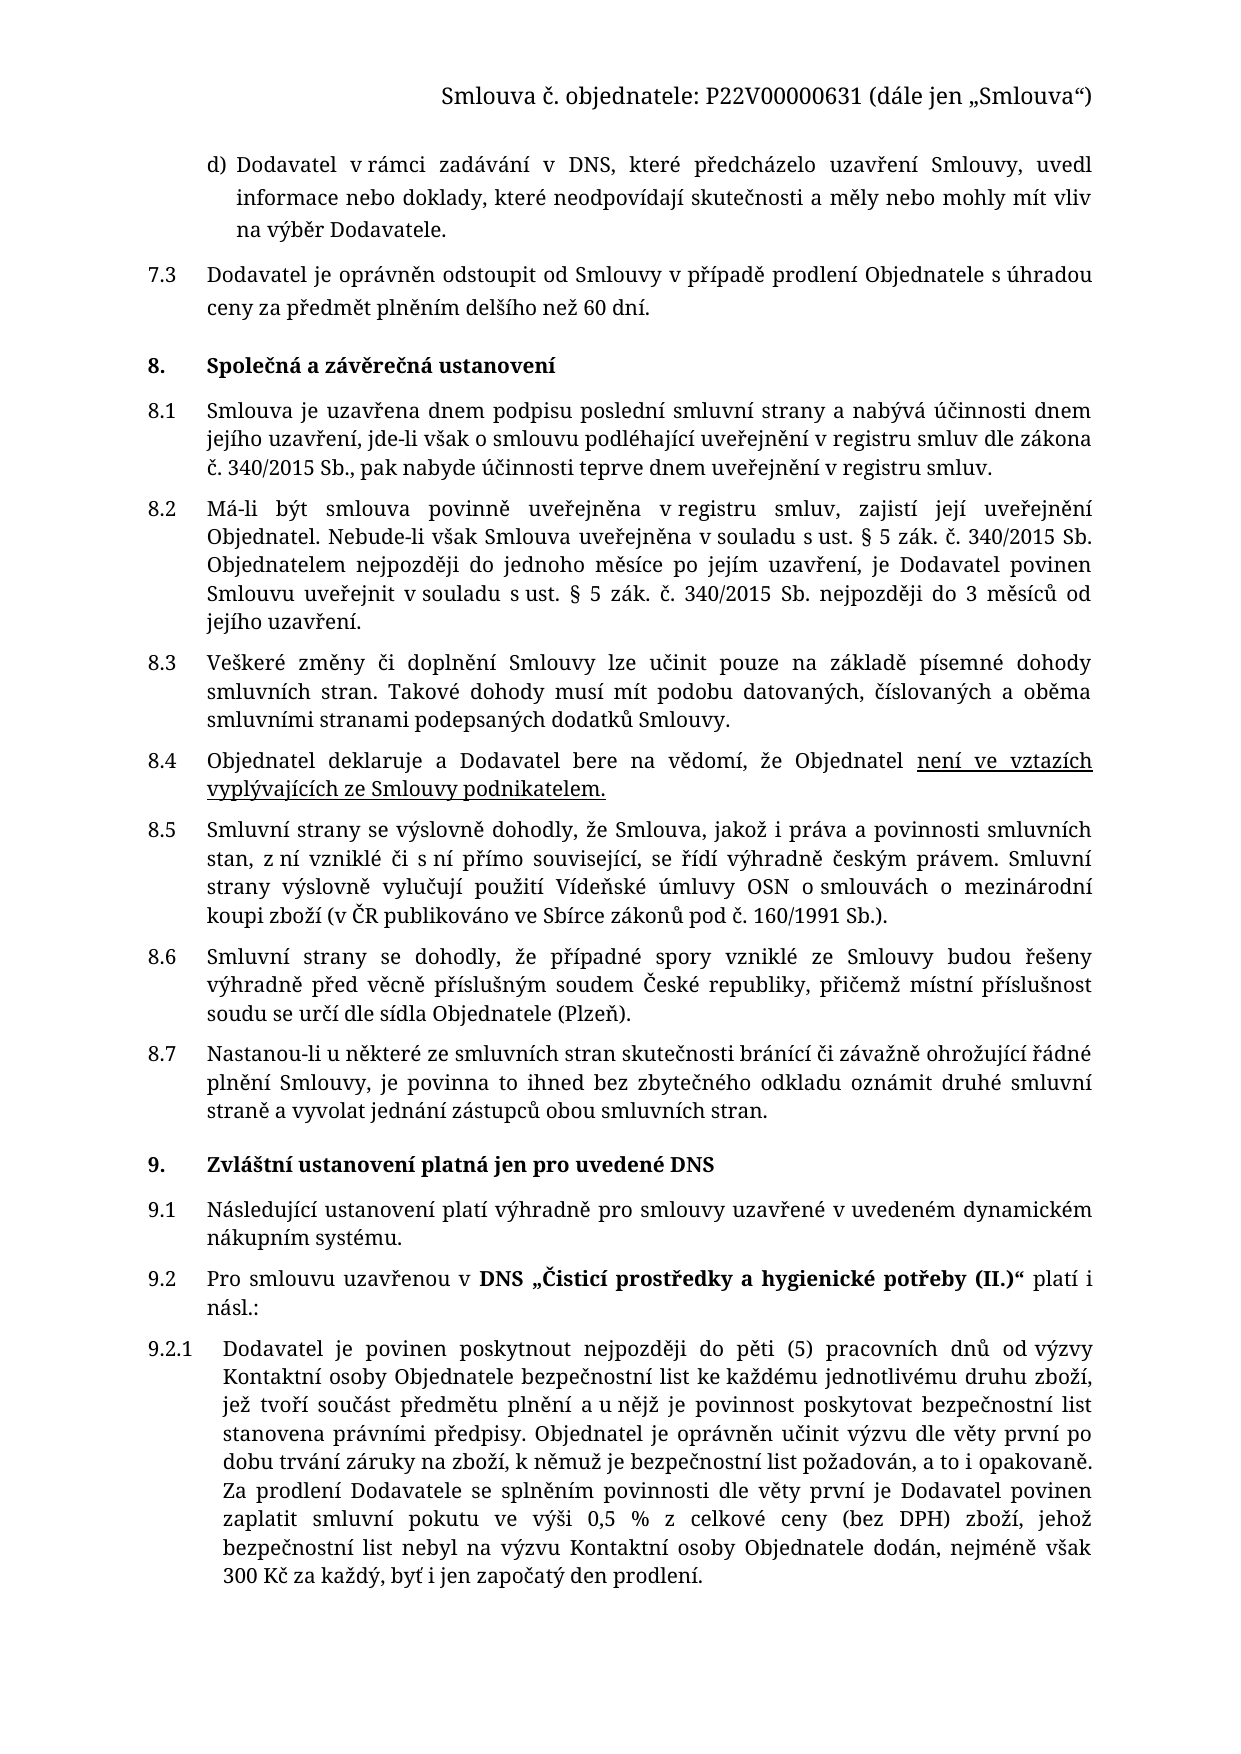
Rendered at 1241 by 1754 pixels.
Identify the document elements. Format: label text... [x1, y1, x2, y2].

list Společná a závěrečná ustanovení [148, 351, 1093, 379]
list Má-li být smlouva povinně uveřejněna v registru smluv, zajistí její uveřejnění Objednatel. Nebude-li však Smlouva uveřejněna v souladu s ust. § 5 zák. č. 340/2015 Sb. Objednatelem nejpozději do jednoho měsíce po jejím uzavření, je Dodavatel povinen Smlouvu uveřejnit v souladu s ust. § 5 zák. č. 340/2015 Sb. nejpozději do 3 měsíců od jejího uzavření. [148, 494, 1093, 636]
list Veškeré změny či doplnění Smlouvy lze učinit pouze na základě písemné dohody smluvních stran. Takové dohody musí mít podobu datovaných, číslovaných a oběma smluvními stranami podepsaných dodatků Smlouvy. [148, 648, 1093, 734]
list Dodavatel v rámci zadávání v DNS, které předcházelo uzavření Smlouvy, uvedl informace nebo doklady, které neodpovídají skutečnosti a měly nebo mohly mít vliv na výběr Dodavatele. [207, 150, 1093, 244]
list Nastanou-li u některé ze smluvních stran skutečnosti bránící či závažně ohrožující řádné plnění Smlouvy, je povinna to ihned bez zbytečného odkladu oznámit druhé smluvní straně a vyvolat jednání zástupců obou smluvních stran. [148, 1039, 1093, 1125]
list Objednatel deklaruje a Dodavatel bere na vědomí, že Objednatel není ve vztazích vyplývajících ze Smlouvy podnikatelem. [148, 746, 1093, 803]
list Dodavatel je povinen poskytnout nejpozději do pěti (5) pracovních dnů od výzvy Kontaktní osoby Objednatele bezpečnostní list ke každému jednotlivému druhu zboží, jež tvoří součást předmětu plnění a u nějž je povinnost poskytovat bezpečnostní list stanovena právními předpisy. Objednatel je oprávněn učinit výzvu dle věty první po dobu trvání záruky na zboží, k němuž je bezpečnostní list požadován, a to i opakovaně. Za prodlení Dodavatele se splněním povinnosti dle věty první je Dodavatel povinen zaplatit smluvní pokutu ve výši 0,5 % z celkové ceny (bez DPH) zboží, jehož bezpečnostní list nebyl na výzvu Kontaktní osoby Objednatele dodán, nejméně však 300 Kč za každý, byť i jen započatý den prodlení. [148, 1334, 1093, 1590]
list Následující ustanovení platí výhradně pro smlouvy uzavřené v uvedeném dynamickém nákupním systému. [148, 1195, 1093, 1252]
list Smlouva je uzavřena dnem podpisu poslední smluvní strany a nabývá účinnosti dnem jejího uzavření, jde-li však o smlouvu podléhající uveřejnění v registru smluv dle zákona č. 340/2015 Sb., pak nabyde účinnosti teprve dnem uveřejnění v registru smluv. [148, 396, 1093, 481]
list Pro smlouvu uzavřenou v DNS „Čisticí prostředky a hygienické potřeby (II.)“ platí i násl.: [148, 1264, 1093, 1321]
list Smluvní strany se výslovně dohodly, že Smlouva, jakož i práva a povinnosti smluvních stan, z ní vzniklé či s ní přímo související, se řídí výhradně českým právem. Smluvní strany výslovně vylučují použití Vídeňské úmluvy OSN o smlouvách o mezinárodní koupi zboží (v ČR publikováno ve Sbírce zákonů pod č. 160/1991 Sb.). [148, 816, 1093, 929]
list Smluvní strany se dohodly, že případné spory vzniklé ze Smlouvy budou řešeny výhradně před věcně příslušným soudem České republiky, přičemž místní příslušnost soudu se určí dle sídla Objednatele (Plzeň). [148, 942, 1093, 1027]
list Dodavatel je oprávněn odstoupit od Smlouvy v případě prodlení Objednatele s úhradou ceny za předmět plněním delšího než 60 dní. [148, 261, 1093, 322]
list Zvláštní ustanovení platná jen pro uvedené DNS [148, 1150, 1093, 1178]
